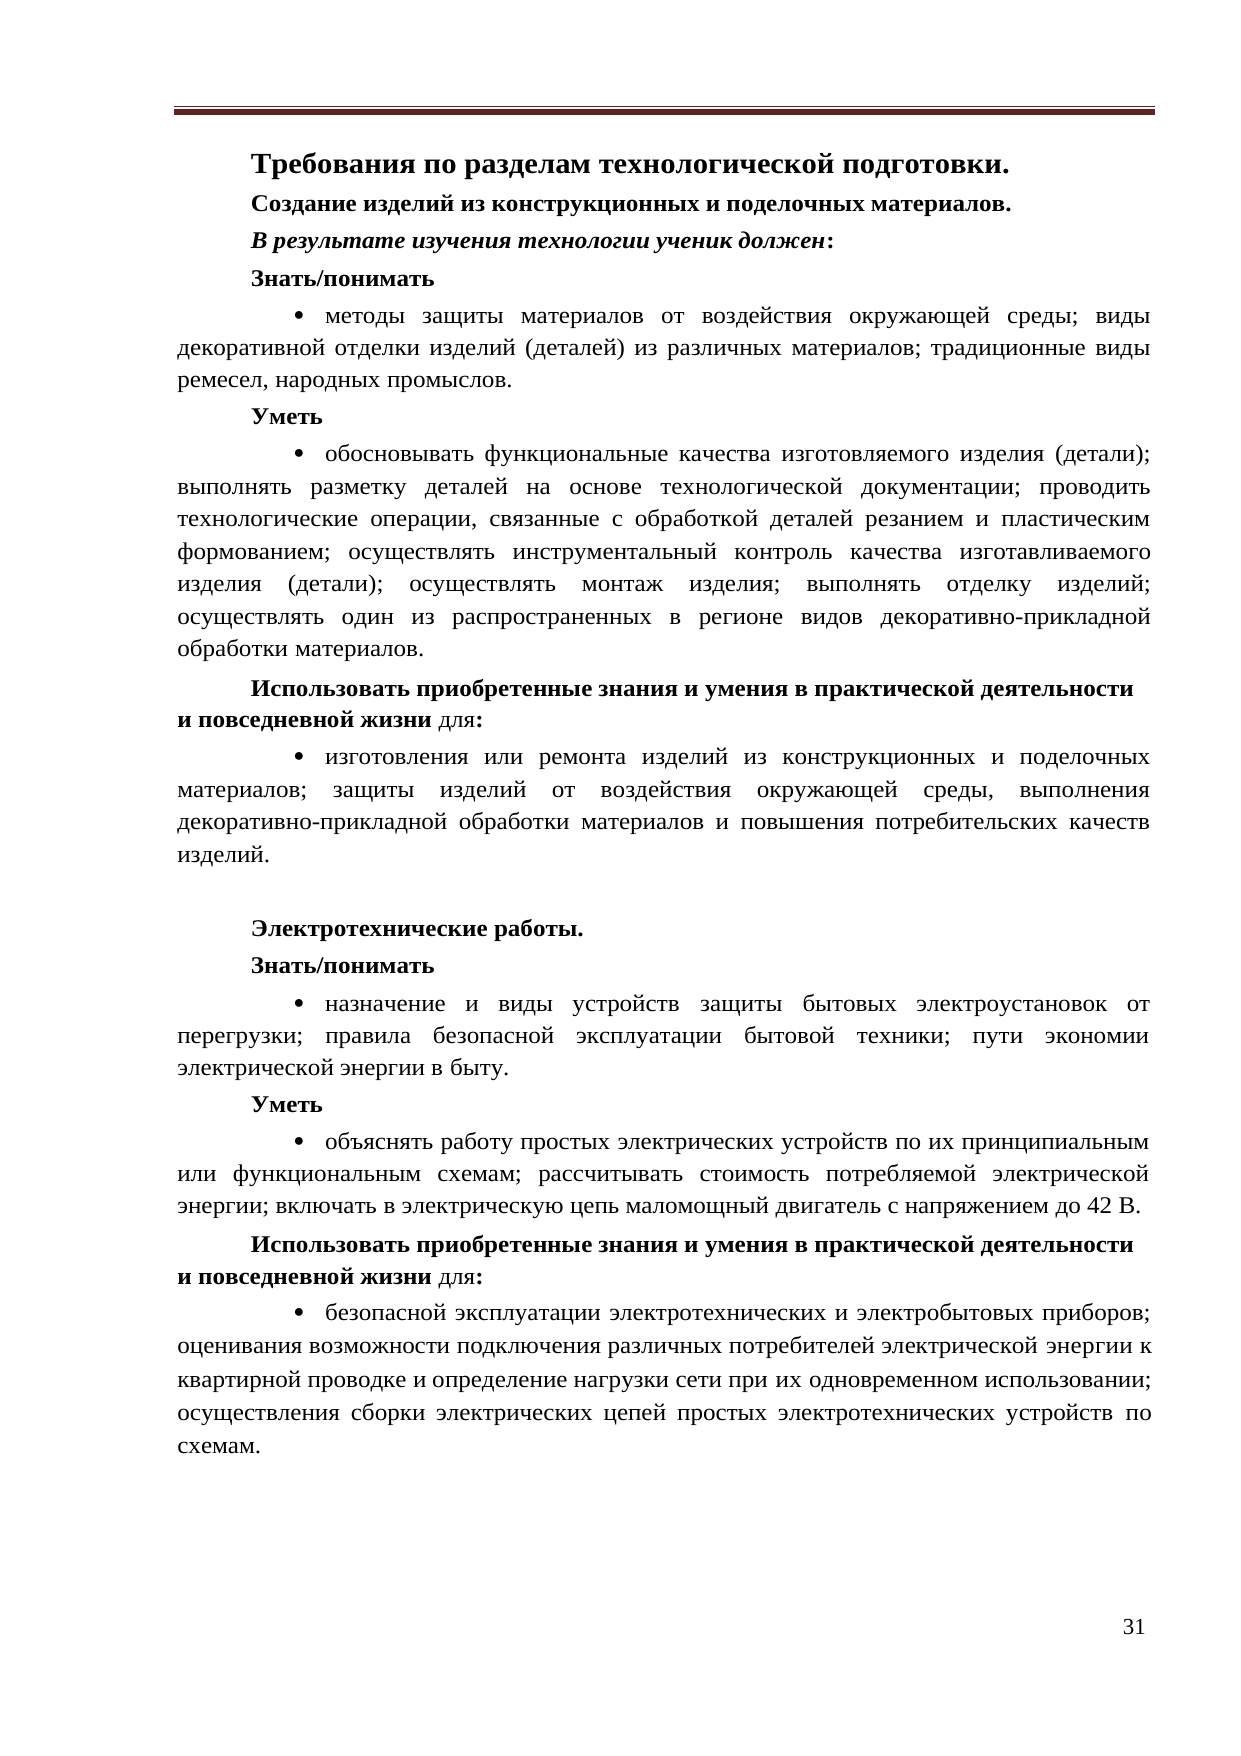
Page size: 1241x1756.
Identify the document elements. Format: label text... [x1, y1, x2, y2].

list методы защиты материалов от воздействия окружающей среды; виды декоративной отделки изделий (деталей) из различных материалов; традиционные виды ремесел, народных промыслов. [177, 301, 1152, 393]
list объяснять работу простых электрических устройств по их принципиальным или функциональным схемам; рассчитывать стоимость потребляемой электрической энергии; включать в электрическую цепь маломощный двигатель с напряжением до 42 В. [177, 1127, 1150, 1219]
text Электротехнические работы. Знать/понимать [251, 914, 636, 979]
text Уметь [251, 1090, 1165, 1118]
list обосновывать функциональные качества изготовляемого изделия (детали); выполнять разметку деталей на основе технологической документации; проводить технологические операции, связанные с обработкой деталей резанием и пластическим формованием; осуществлять инструментальный контроль качества изготавливаемого изделия (детали); осуществлять монтаж изделия; выполнять отделку изделий; осуществлять один из распространенных в регионе видов декоративно-прикладной обработки материалов. [177, 439, 1152, 662]
list безопасной эксплуатации электротехнических и электробытовых приборов; оценивания возможности подключения различных потребителей электрической энергии к квартирной проводке и определение нагрузки сети при их одновременном использовании; осуществления сборки электрических цепей простых электротехнических устройств по схемам. [177, 1298, 1152, 1458]
list назначение и виды устройств защиты бытовых электроустановок от перегрузки; правила безопасной эксплуатации бытовой техники; пути экономии электрической энергии в быту. [177, 989, 1151, 1081]
text Уметь [251, 402, 1165, 430]
list изготовления или ремонта изделий из конструкционных и поделочных материалов; защиты изделий от воздействия окружающей среды, выполнения декоративно-прикладной обработки материалов и повышения потребительских качеств изделий. [177, 742, 1151, 867]
text Использовать приобретенные знания и умения в практической деятельности и повседневной жизни для: [177, 1231, 1149, 1289]
text Использовать приобретенные знания и умения в практической деятельности и повседневной жизни для: [177, 673, 1149, 732]
text Требования по разделам технологической подготовки. Создание изделий из конструкционных и поделочных материалов. В результате изучения технологии ученик должен: Знать/понимать [251, 146, 1015, 291]
